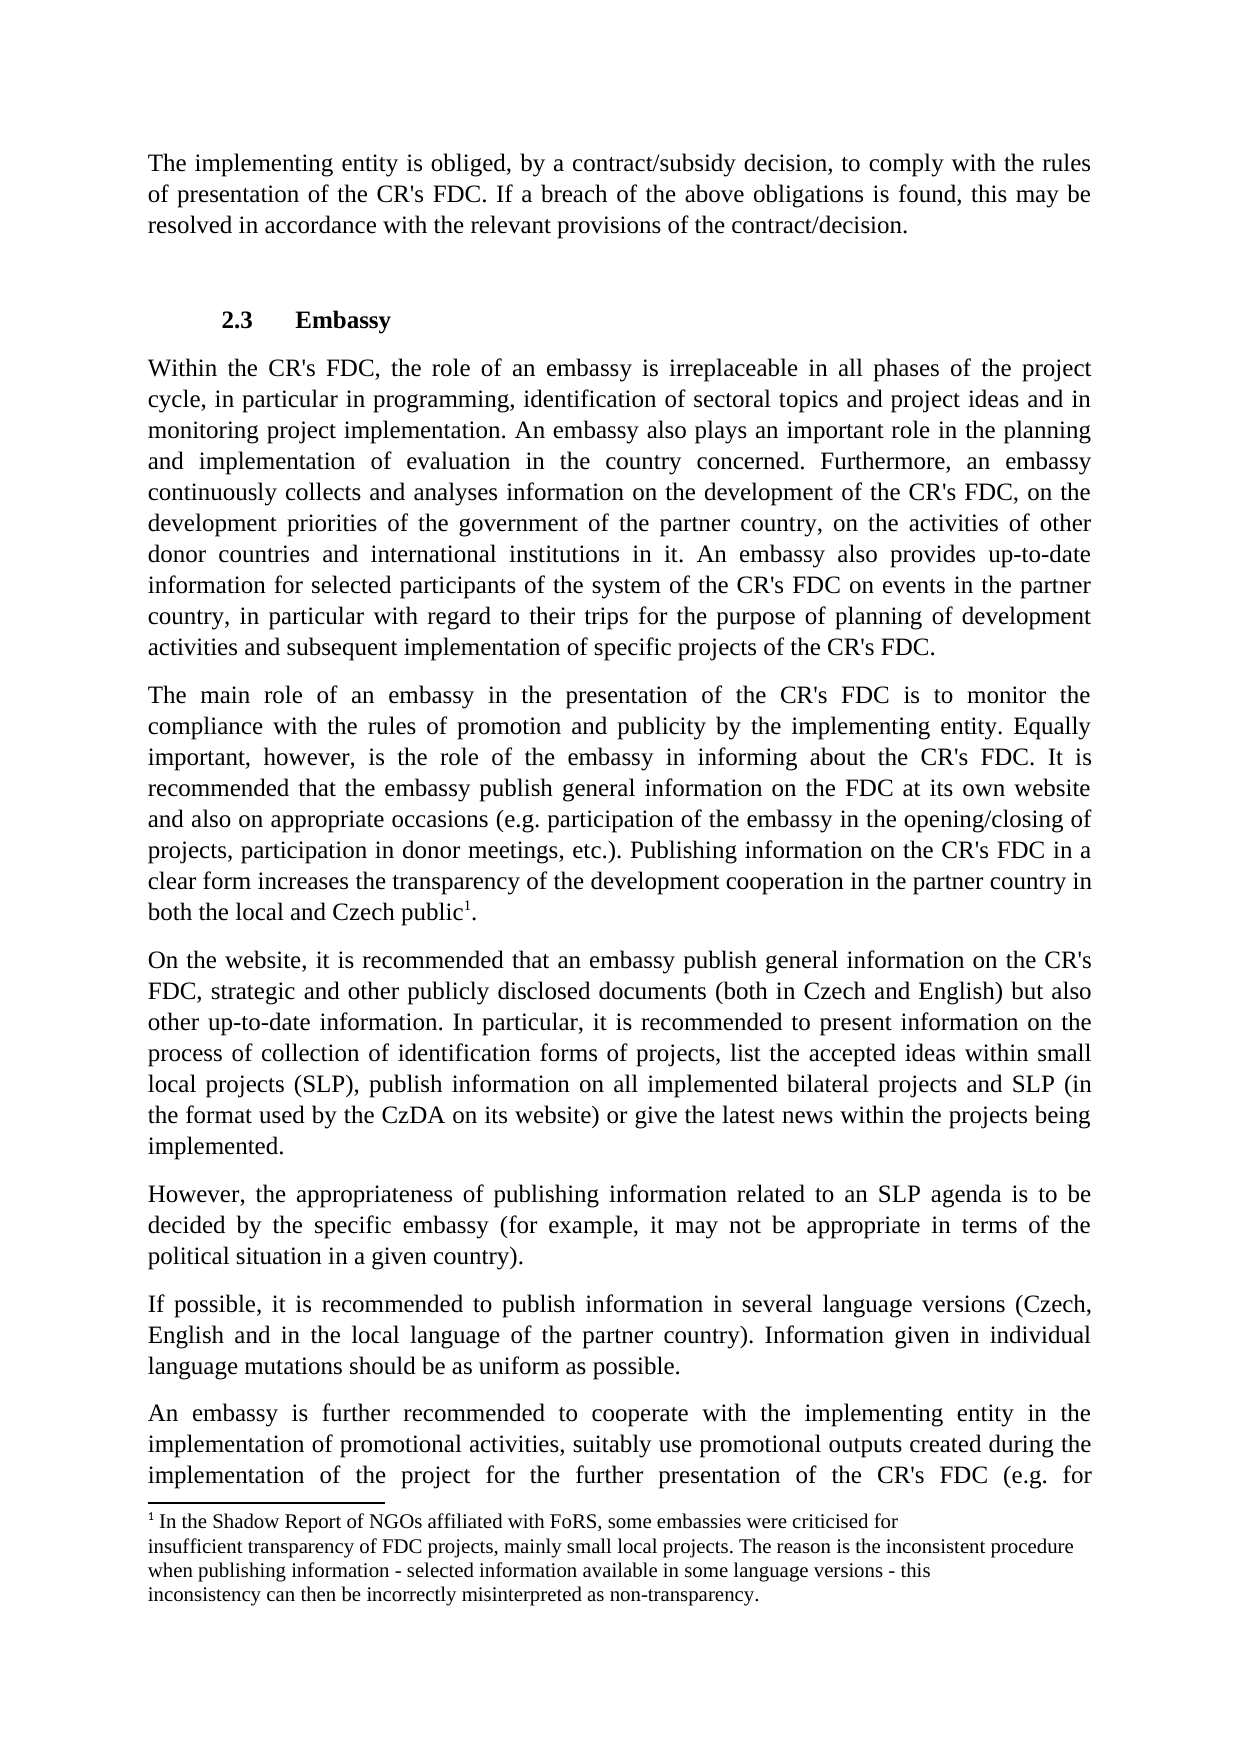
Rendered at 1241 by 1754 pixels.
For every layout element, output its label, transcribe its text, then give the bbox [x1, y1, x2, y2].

text The implementing entity is obliged, by a contract/subsidy decision, to comply with the rules of presentation of the CR's FDC. If a breach of the above obligations is found, this may be resolved in accordance with the relevant provisions of the contract/decision. [148, 148, 1093, 238]
text The main role of an embassy in the presentation of the CR's FDC is to monitor the compliance with the rules of promotion and publicity by the implementing entity. Equally important, however, is the role of the embassy in informing about the CR's FDC. It is recommended that the embassy publish general information on the FDC at its own website and also on appropriate occasions (e.g. participation of the embassy in the opening/closing of projects, participation in donor meetings, etc.). Publishing information on the CR's FDC in a clear form increases the transparency of the development cooperation in the partner country in both the local and Czech public. [148, 680, 1093, 926]
text Within the CR's FDC, the role of an embassy is irreplaceable in all phases of the project cycle, in particular in programming, identification of sectoral topics and project ideas and in monitoring project implementation. An embassy also plays an important role in the planning and implementation of evaluation in the country concerned. Furthermore, an embassy continuously collects and analyses information on the development of the CR's FDC, on the development priorities of the government of the partner country, on the activities of other donor countries and international institutions in it. An embassy also provides up-to-date information for selected participants of the system of the CR's FDC on events in the partner country, in particular with regard to their trips for the purpose of planning of development activities and subsequent implementation of specific projects of the CR's FDC. [148, 353, 1093, 661]
text If possible, it is recommended to publish information in several language versions (Czech, English and in the local language of the partner country). Information given in individual language mutations should be as uniform as possible. [148, 1289, 1093, 1379]
text On the website, it is recommended that an embassy publish general information on the CR's FDC, strategic and other publicly disclosed documents (both in Czech and English) but also other up-to-date information. In particular, it is recommended to present information on the process of collection of identification forms of projects, list the accepted ideas within small local projects (SLP), publish information on all implemented bilateral projects and SLP (in the format used by the CzDA on its website) or give the latest news within the projects being implemented. [148, 945, 1093, 1160]
text However, the appropriateness of publishing information related to an SLP agenda is to be decided by the specific embassy (for example, it may not be appropriate in terms of the political situation in a given country). [148, 1179, 1093, 1270]
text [148, 1398, 1093, 1489]
text 2.3 Embassy [148, 305, 1093, 334]
